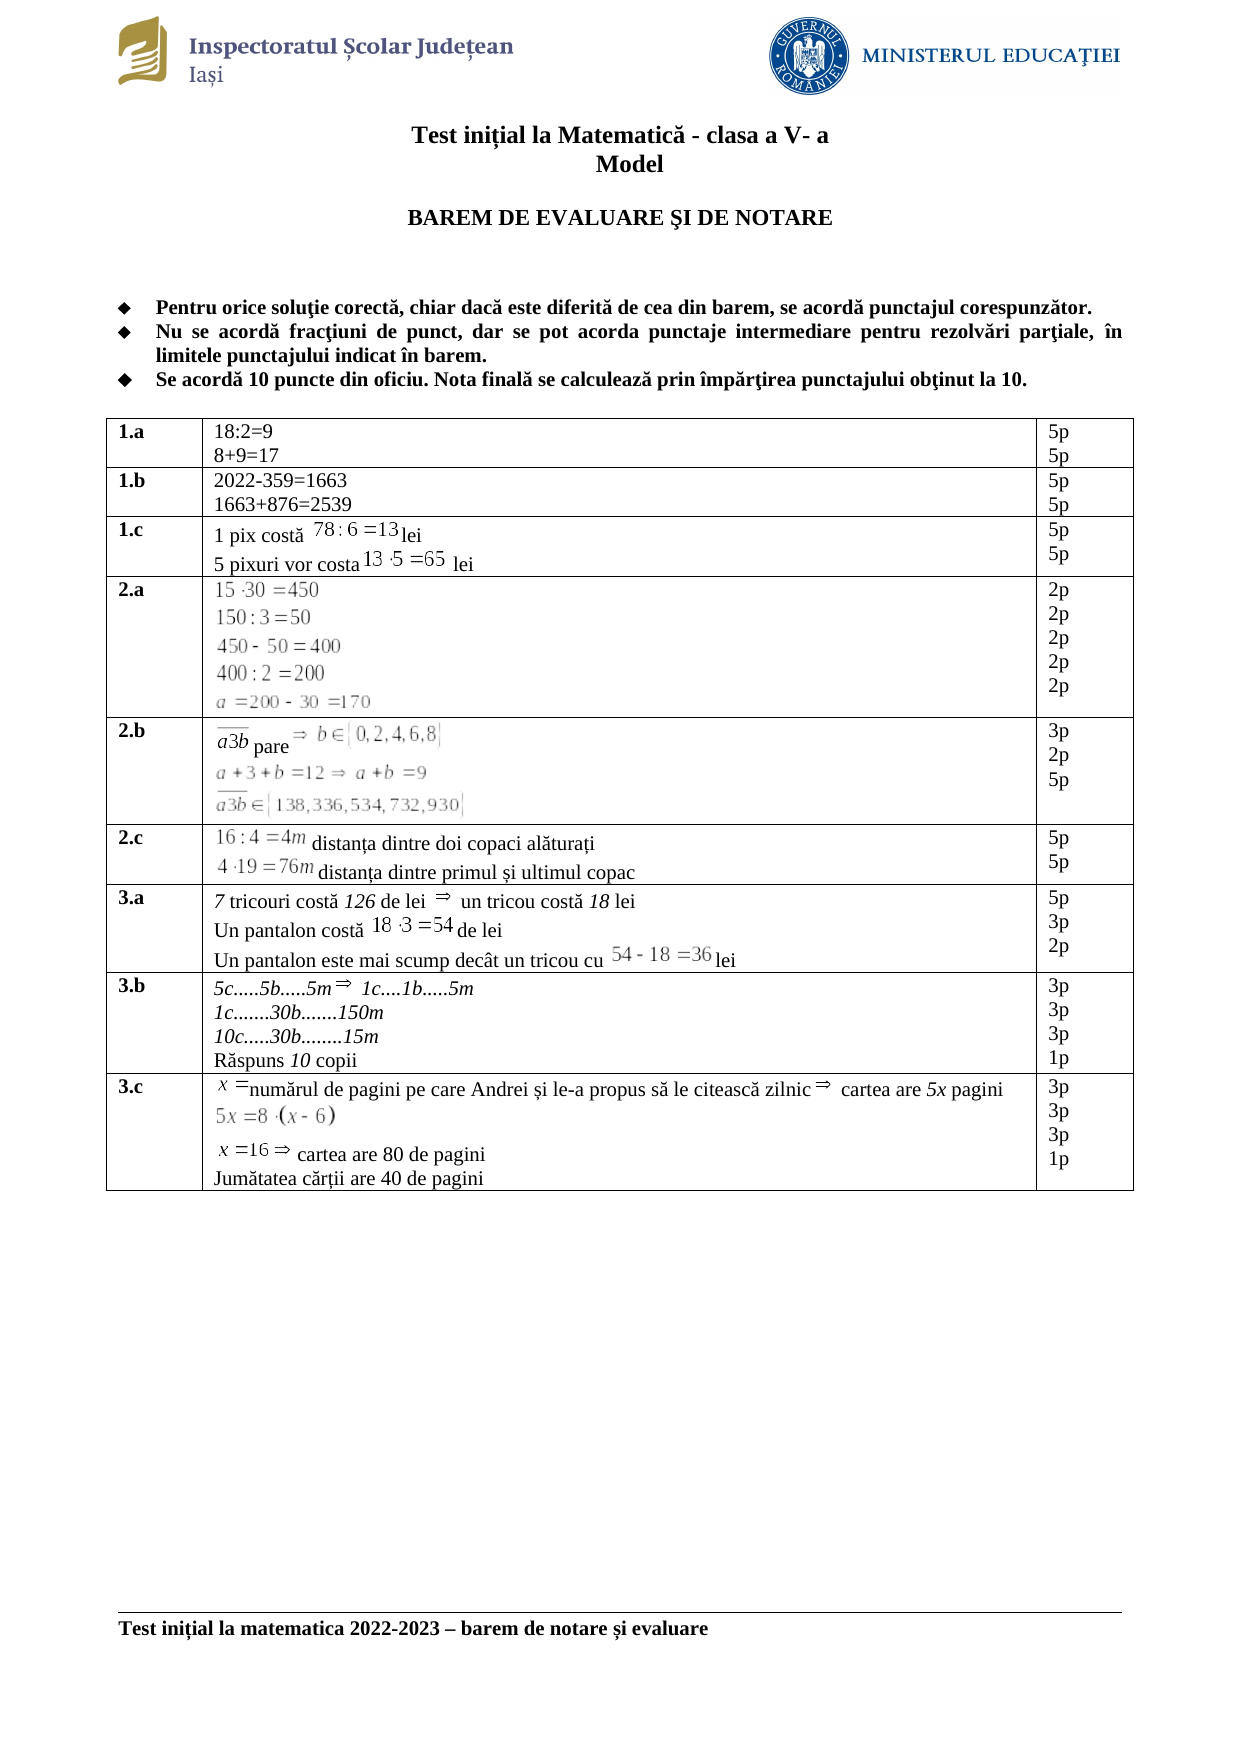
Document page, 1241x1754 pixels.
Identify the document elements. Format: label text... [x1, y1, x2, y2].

table_cell 2.c [107, 825, 202, 884]
text Test inițial la Matematică - clasa a V- a [118, 120, 1122, 149]
text Model [266, 149, 1122, 178]
list Nu se acordă fracţiuni de punct, dar se pot acorda punctaje intermediare pentru rezolvări parţiale, în limitele punctajului indicat în barem. [118, 319, 1122, 367]
table_cell 5p 5p [1037, 468, 1133, 516]
table_cell pare [203, 718, 1036, 824]
table_cell 7 tricouri costă 126 de lei un tricou costă 18 lei Un pantalon costă de lei Un pantalon este mai scump decât un tricou cu lei [203, 885, 1036, 972]
picture [118, 16, 514, 88]
table_cell 5p 5p [1037, 825, 1133, 884]
picture [768, 16, 1121, 96]
table_cell 1.b [107, 468, 202, 516]
table_cell [203, 577, 1036, 717]
table_cell 3p 3p 3p 1p [1037, 1074, 1133, 1190]
list Pentru orice soluţie corectă, chiar dacă este diferită de cea din barem, se acordă punctajul corespunzător. [118, 295, 1122, 319]
table_cell numărul de pagini pe care Andrei și le-a propus să le citească zilniccartea are 5x pagini cartea are 80 de pagini Jumătatea cărții are 40 de pagini [203, 1074, 1036, 1190]
table_cell 1 pix costă lei 5 pixuri vor costa lei [203, 517, 1036, 576]
list Se acordă 10 puncte din oficiu. Nota finală se calculează prin împărţirea punctajului obţinut la 10. [118, 367, 1122, 391]
table_cell 3.a [107, 885, 202, 972]
table_cell 3.c [107, 1074, 202, 1190]
table_header 1.a [107, 419, 202, 467]
text BAREM DE EVALUARE ŞI DE NOTARE [118, 204, 1122, 230]
table_cell 5p 5p [1037, 517, 1133, 576]
table_cell 5p 3p 2p [1037, 885, 1133, 972]
table_cell distanța dintre doi copaci alăturați distanța dintre primul și ultimul copac [203, 825, 1036, 884]
table_cell 2p 2p 2p 2p 2p [1037, 577, 1133, 717]
table_header 18:2=9 8+9=17 [203, 419, 1036, 467]
table_cell 3p 2p 5p [1037, 718, 1133, 824]
table_cell 5c.....5b.....5m1c....1b.....5m 1c.......30b.......150m 10c.....30b........15m Răspuns 10 copii [203, 973, 1036, 1072]
table_cell 2.a [107, 577, 202, 717]
table_cell 3.b [107, 973, 202, 1072]
table_header 5p 5p [1037, 419, 1133, 467]
table_cell 2022-359=1663 1663+876=2539 [203, 468, 1036, 516]
table_cell 3p 3p 3p 1p [1037, 973, 1133, 1072]
table_cell 2.b [107, 718, 202, 824]
table_cell 1.c [107, 517, 202, 576]
